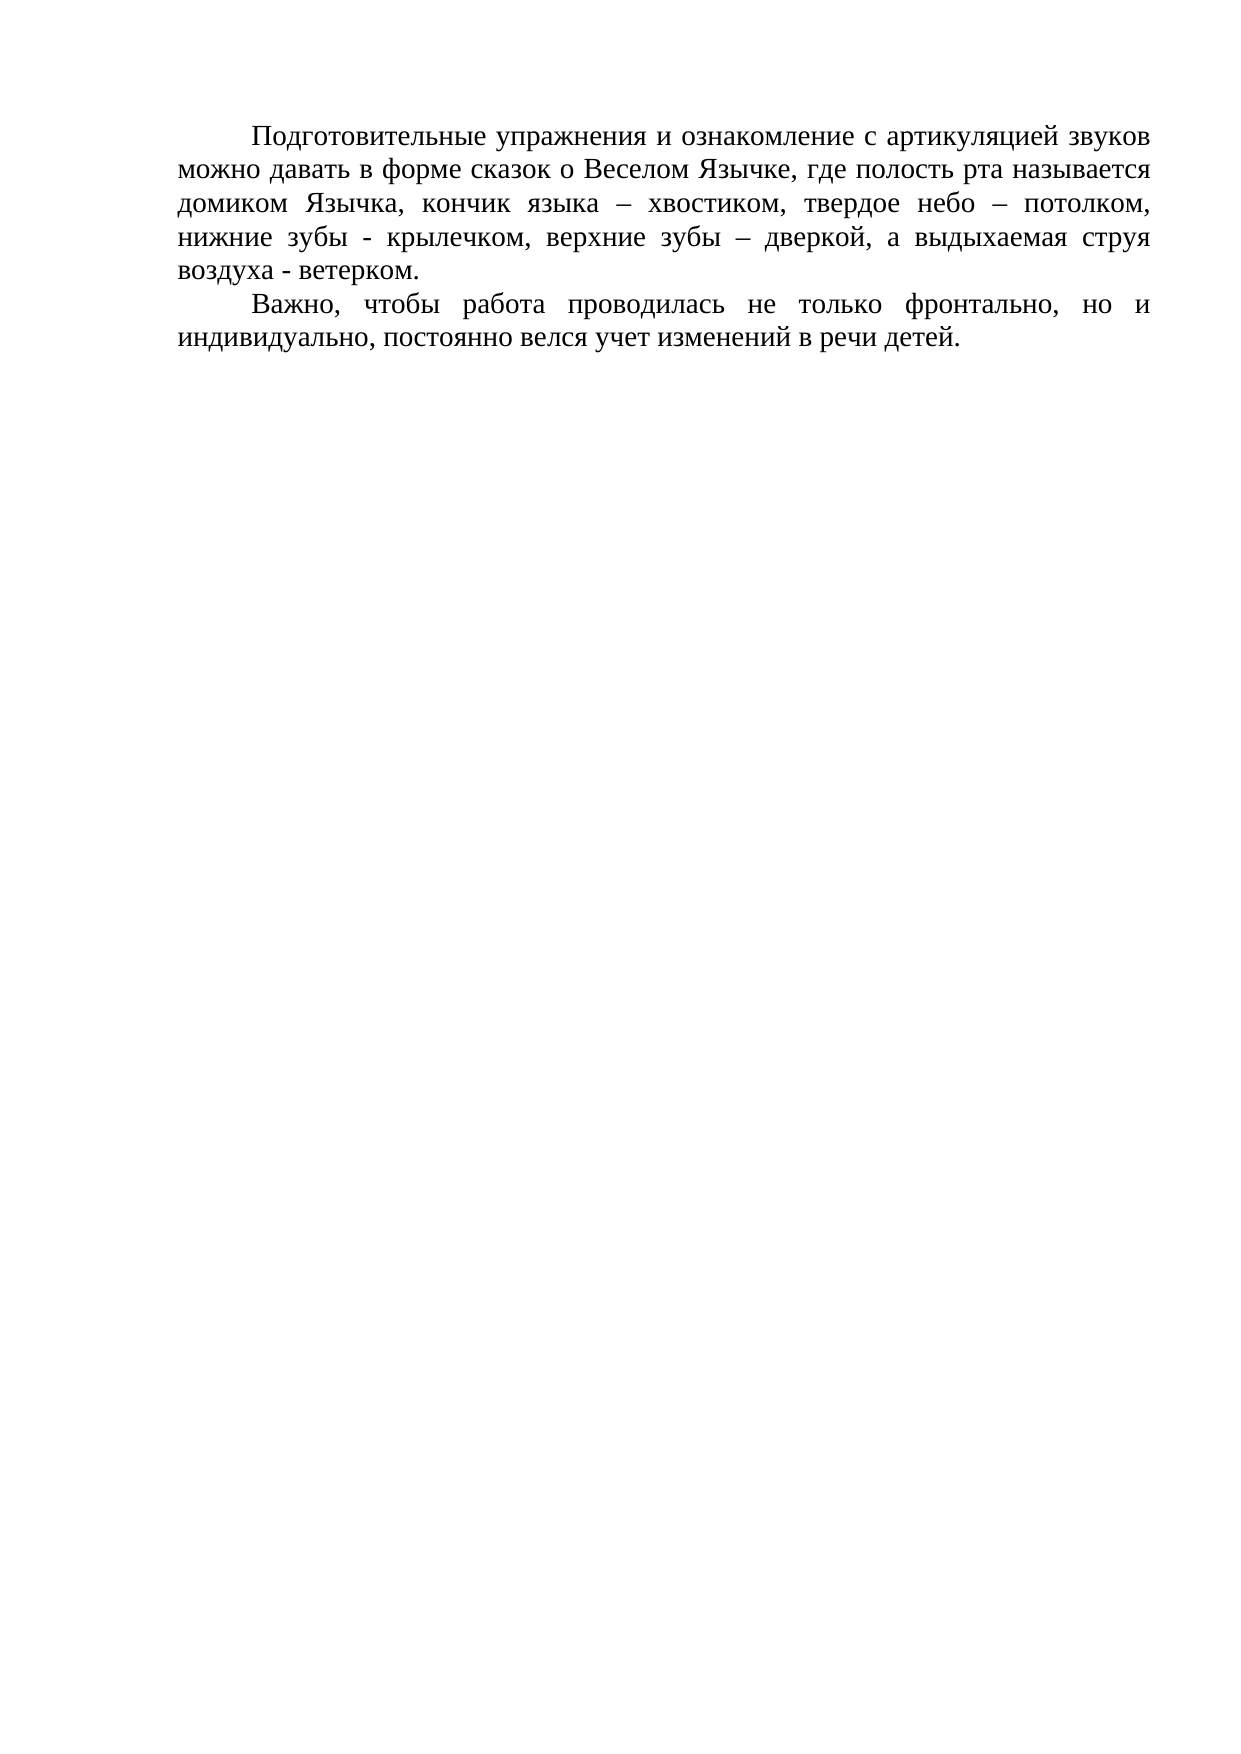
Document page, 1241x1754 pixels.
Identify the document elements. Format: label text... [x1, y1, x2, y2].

text Подготовительные упражнения и ознакомление с артикуляцией звуков можно давать в форме сказок о Веселом Язычке, где полость рта называется домиком Язычка, кончик языка – хвостиком, твердое небо – потолком, нижние зубы - крылечком, верхние зубы – дверкой, а выдыхаемая струя воздуха - ветерком. [177, 118, 1152, 286]
text Важно, чтобы работа проводилась не только фронтально, но и индивидуально, постоянно велся учет изменений в речи детей. [177, 286, 1152, 353]
